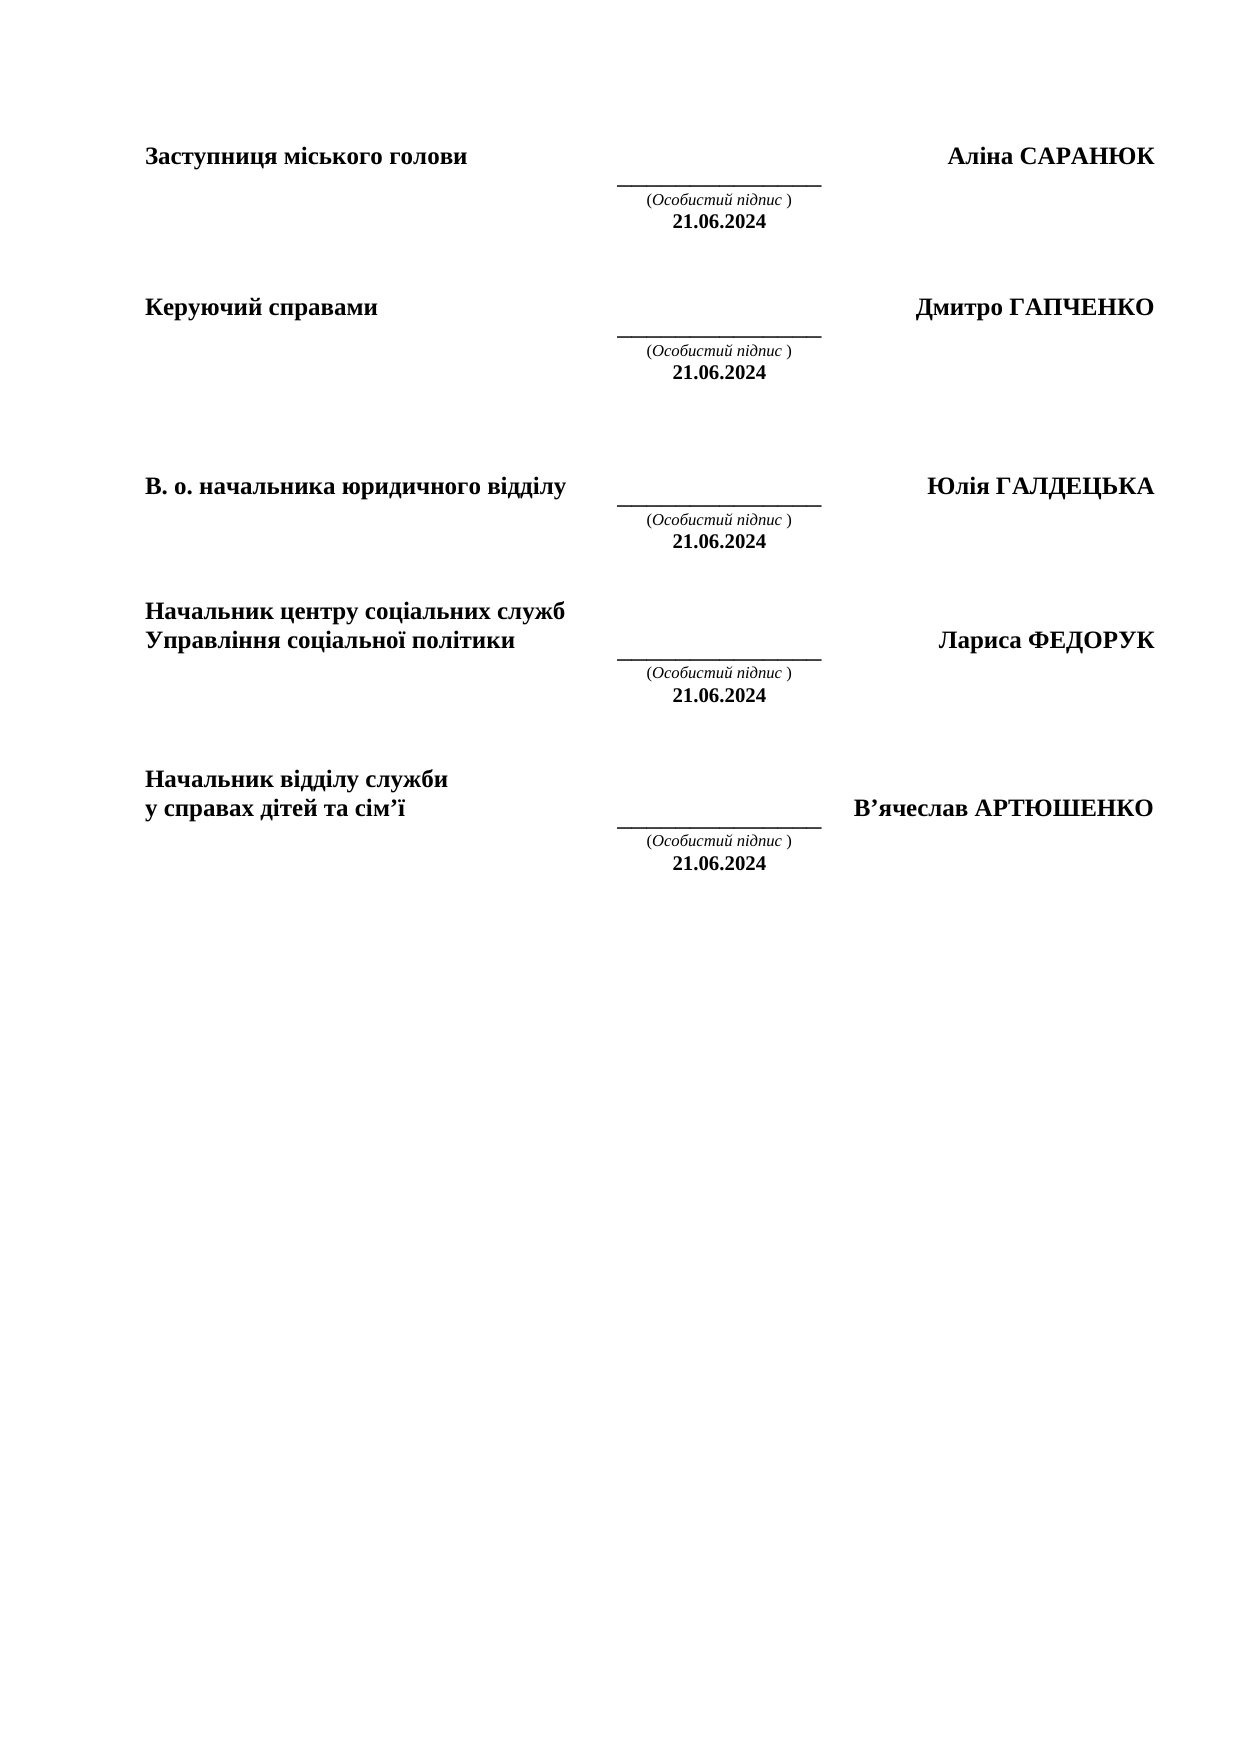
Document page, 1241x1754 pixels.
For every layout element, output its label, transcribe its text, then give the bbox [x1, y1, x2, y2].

table_cell Керуючий справами [134, 292, 602, 443]
table_cell ______________ (Особистий підпис ) 21.06.2024 [602, 292, 836, 443]
table_header Заступниця міського голови [134, 141, 602, 292]
table_cell Юлія ГАЛДЕЦЬКА [836, 443, 1166, 596]
table_header ______________ (Особистий підпис ) 21.06.2024 [602, 141, 836, 292]
table_cell Начальник центру соціальних служб Управління соціальної політики [134, 596, 602, 764]
table_cell Лариса ФЕДОРУК [836, 596, 1166, 764]
table_cell ______________ (Особистий підпис ) 21.06.2024 [602, 596, 836, 764]
table_cell В. о. начальника юридичного відділу [134, 443, 602, 596]
table_cell ______________ (Особистий підпис ) 21.06.2024 [602, 443, 836, 596]
table_header Аліна САРАНЮК [836, 141, 1166, 292]
table_cell ______________ (Особистий підпис ) 21.06.2024 [602, 764, 836, 932]
table_cell В’ячеслав АРТЮШЕНКО [836, 764, 1165, 932]
table_cell Начальник відділу служби у справах дітей та сім’ї [134, 764, 602, 932]
table_cell Дмитро ГАПЧЕНКО [836, 292, 1166, 443]
